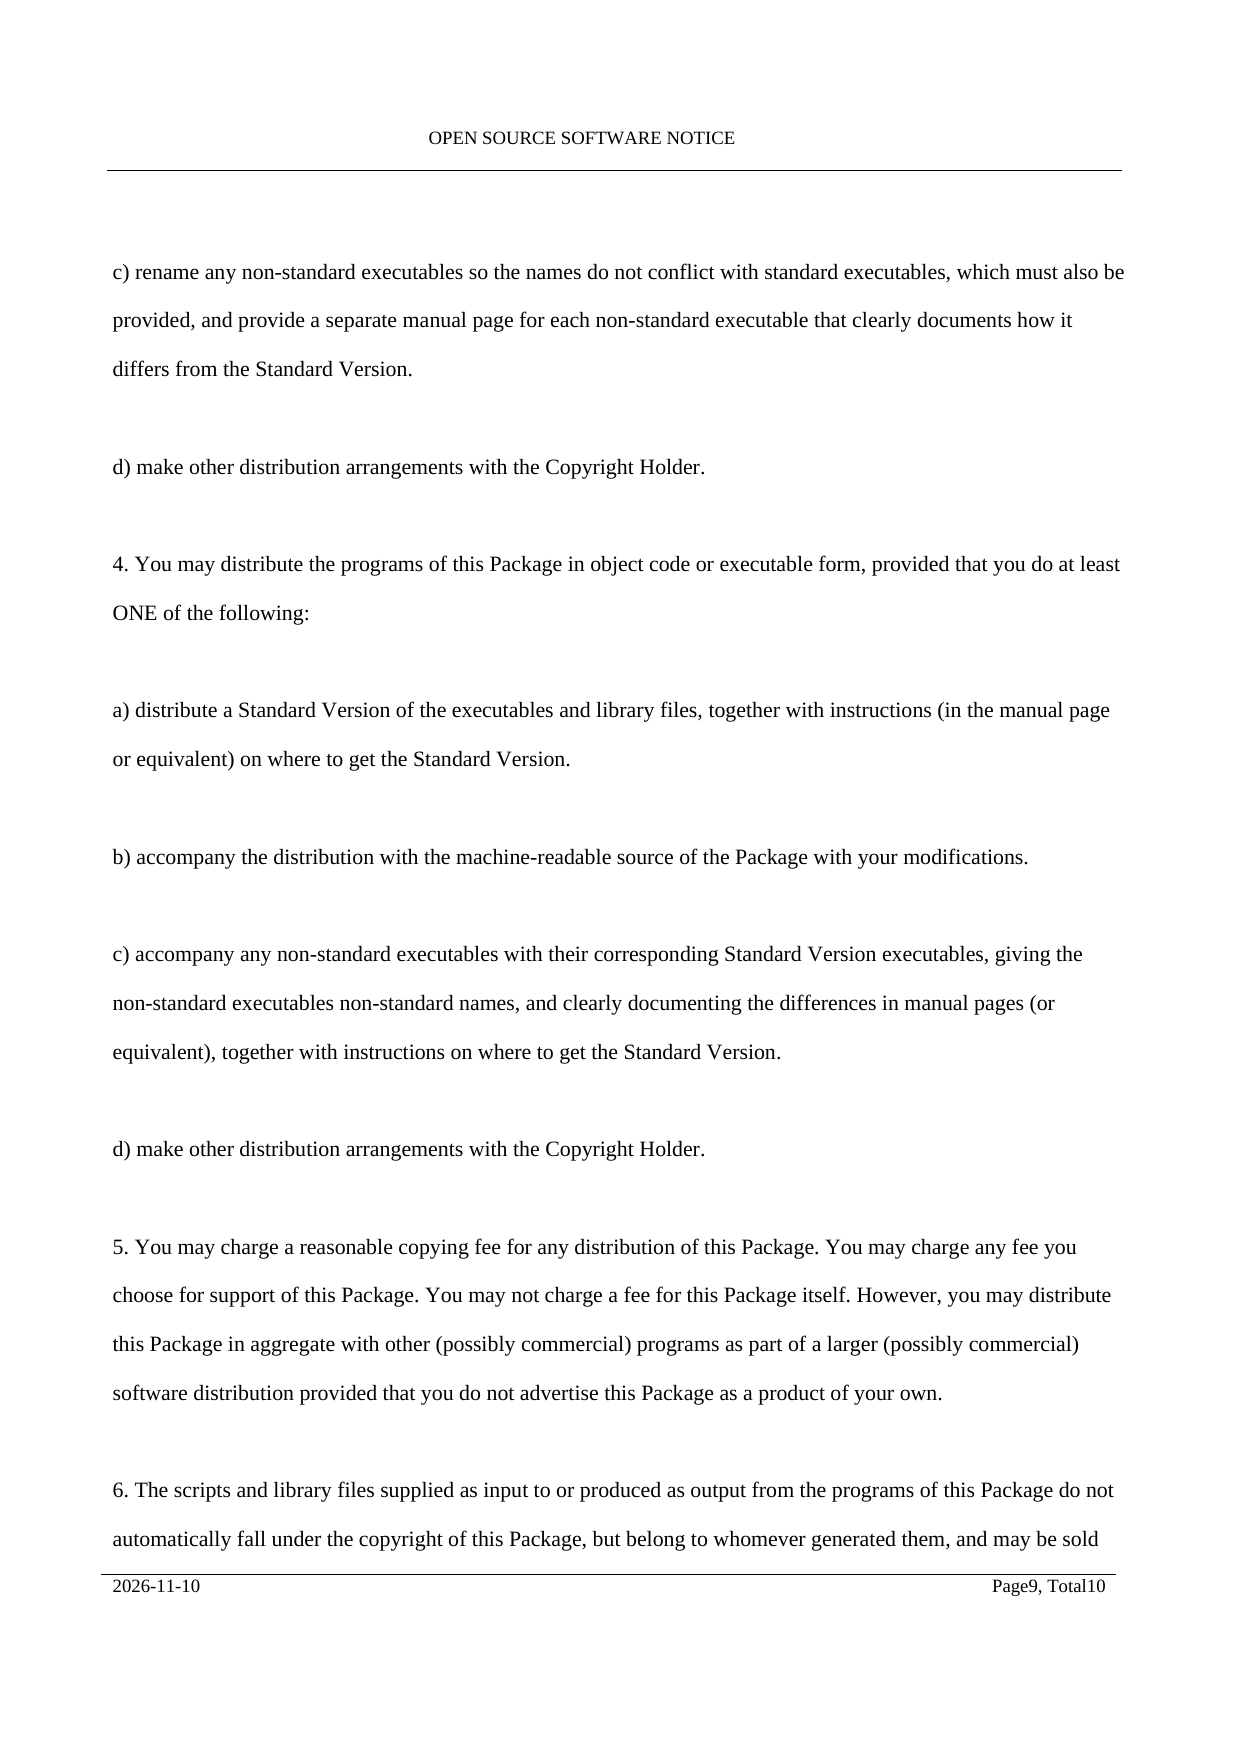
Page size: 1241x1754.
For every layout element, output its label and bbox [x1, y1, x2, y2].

text [112, 206, 1128, 1555]
